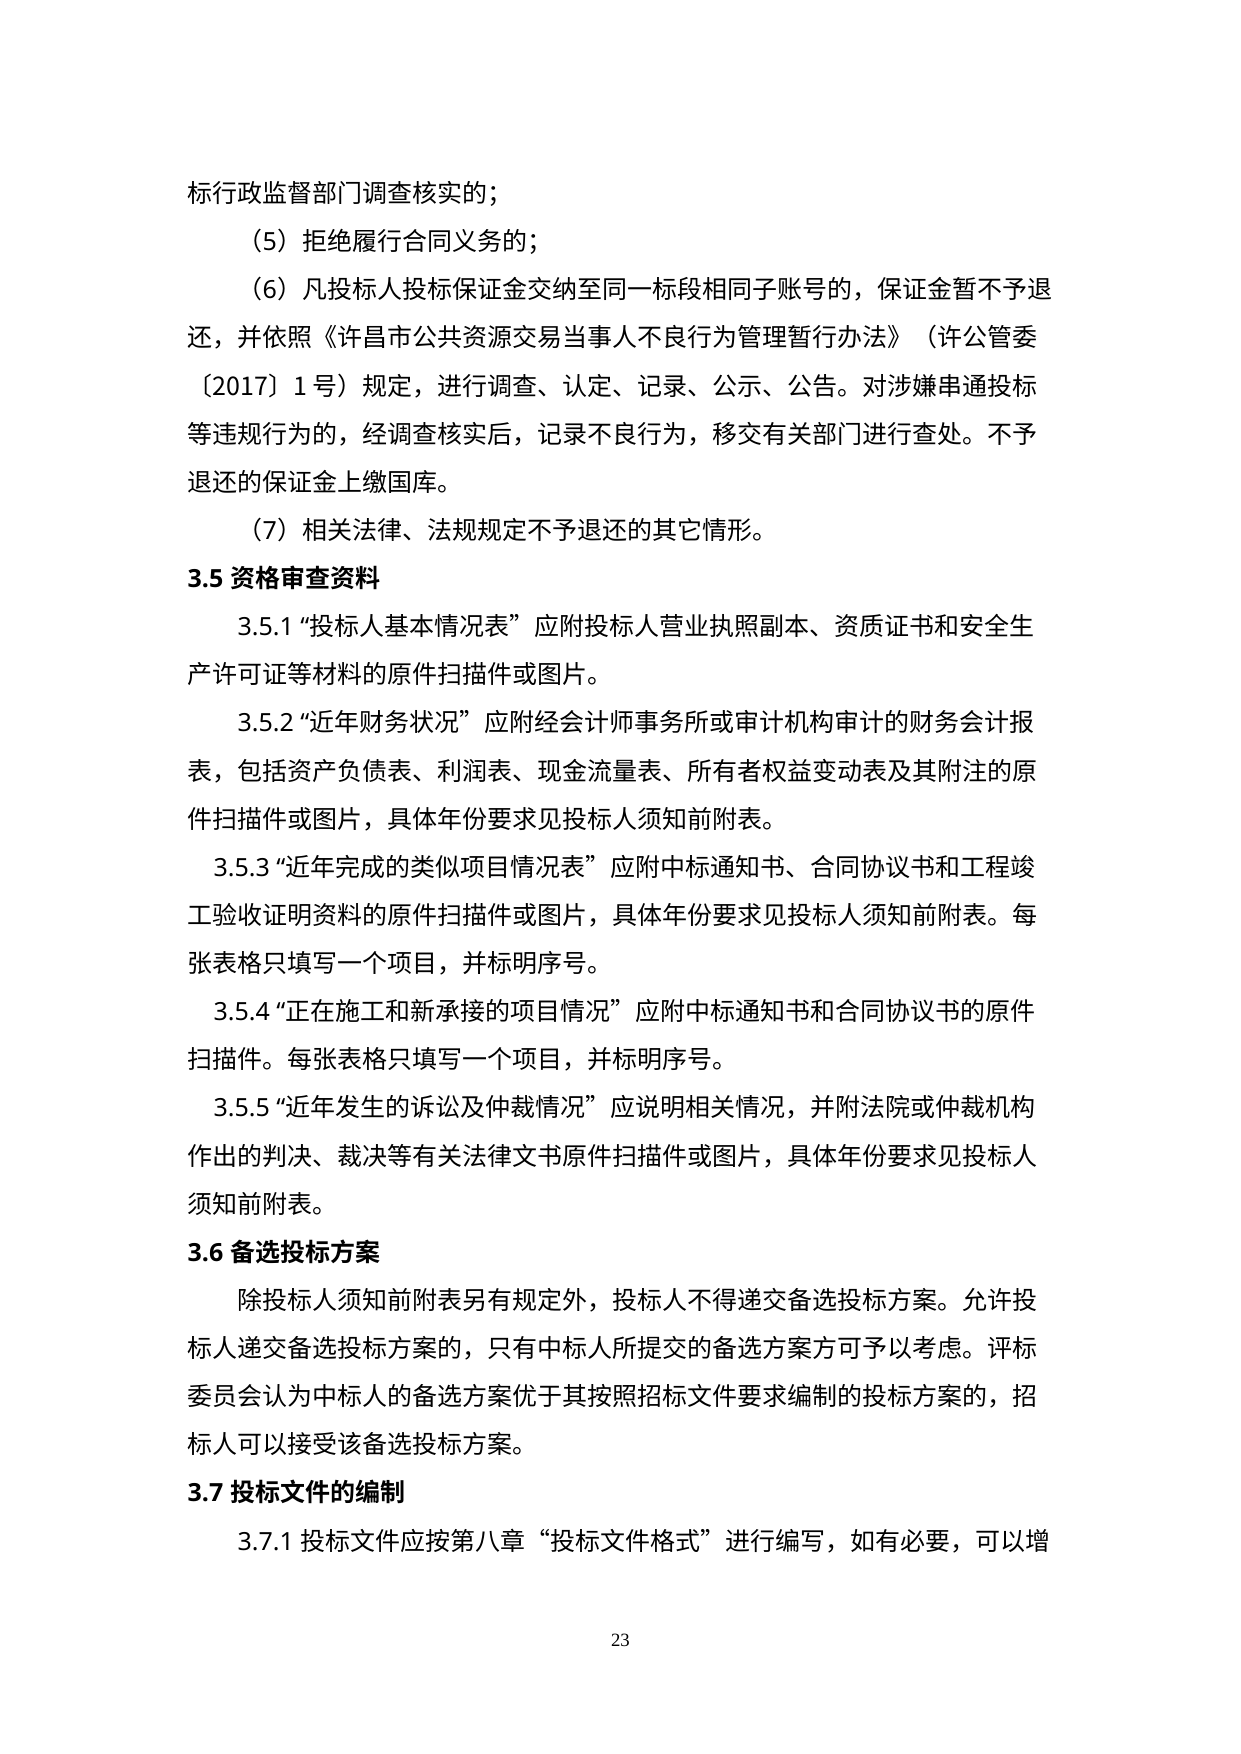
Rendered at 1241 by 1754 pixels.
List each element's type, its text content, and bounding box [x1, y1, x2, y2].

text 3.5.1 “投标人基本情况表”应附投标人营业执照副本、资质证书和安全生产许可证等材料的原件扫描件或图片。 [187, 601, 1053, 697]
text （6）凡投标人投标保证金交纳至同一标段相同子账号的，保证金暂不予退还，并依照《许昌市公共资源交易当事人不良行为管理暂行办法》（许公管委〔2017〕1号）规定，进行调查、认定、记录、公示、公告。对涉嫌串通投标等违规行为的，经调查核实后，记录不良行为，移交有关部门进行查处。不予退还的保证金上缴国库。 [187, 264, 1053, 504]
text 3.5 资格审查资料 [187, 553, 1053, 601]
text 3.5.5 “近年发生的诉讼及仲裁情况”应说明相关情况，并附法院或仲裁机构作出的判决、裁决等有关法律文书原件扫描件或图片，具体年份要求见投标人须知前附表。 [187, 1082, 1053, 1226]
text 3.5.4 “正在施工和新承接的项目情况”应附中标通知书和合同协议书的原件扫描件。每张表格只填写一个项目，并标明序号。 [187, 986, 1053, 1082]
text （5）拒绝履行合同义务的； [187, 216, 1053, 264]
text 3.6 备选投标方案 [187, 1226, 1053, 1274]
text 除投标人须知前附表另有规定外，投标人不得递交备选投标方案。允许投标人递交备选投标方案的，只有中标人所提交的备选方案方可予以考虑。评标委员会认为中标人的备选方案优于其按照招标文件要求编制的投标方案的，招标人可以接受该备选投标方案。 [187, 1274, 1053, 1467]
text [187, 168, 1053, 216]
text 3.5.3 “近年完成的类似项目情况表”应附中标通知书、合同协议书和工程竣工验收证明资料的原件扫描件或图片，具体年份要求见投标人须知前附表。每张表格只填写一个项目，并标明序号。 [187, 841, 1053, 986]
text （7）相关法律、法规规定不予退还的其它情形。 [187, 504, 1053, 553]
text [187, 1515, 1053, 1563]
text 3.7 投标文件的编制 [187, 1467, 1053, 1515]
text 3.5.2 “近年财务状况”应附经会计师事务所或审计机构审计的财务会计报表，包括资产负债表、利润表、现金流量表、所有者权益变动表及其附注的原件扫描件或图片，具体年份要求见投标人须知前附表。 [187, 697, 1053, 841]
